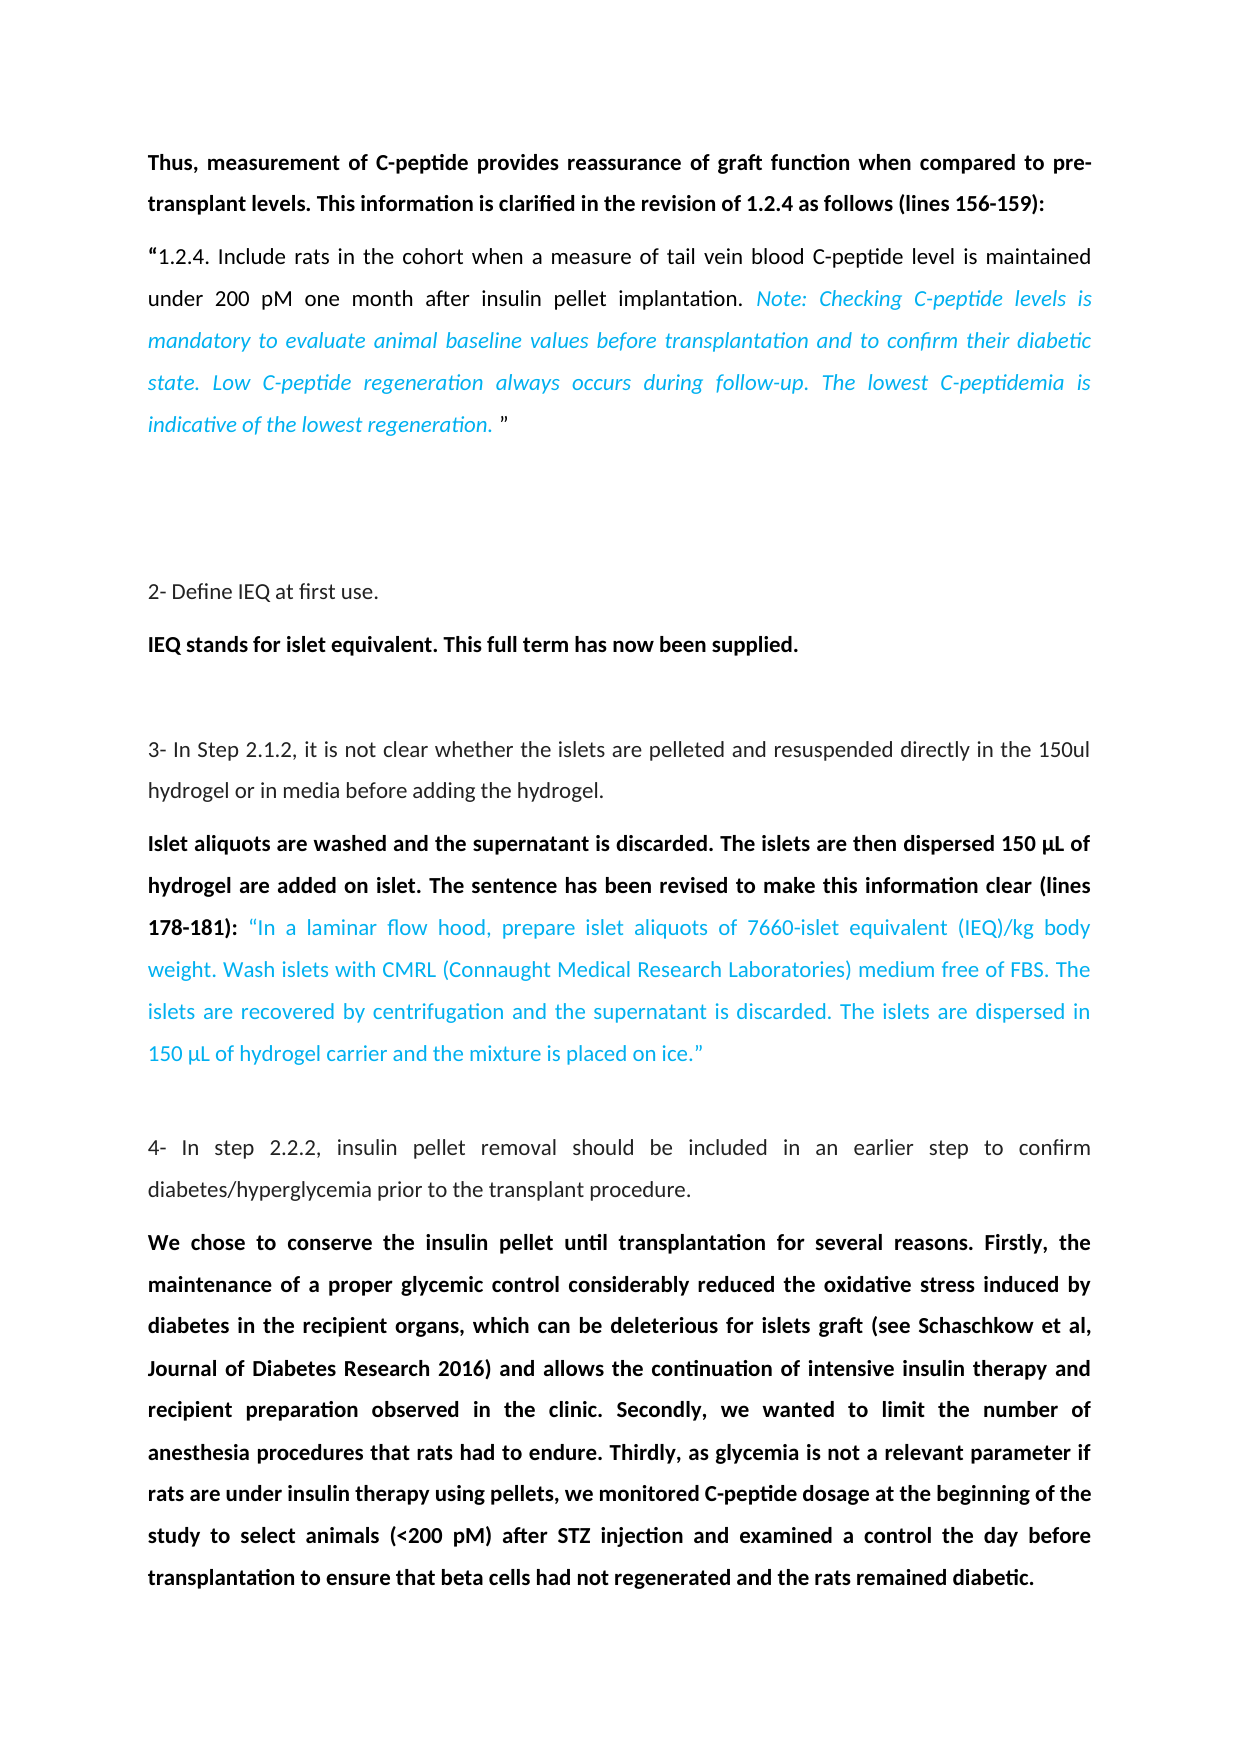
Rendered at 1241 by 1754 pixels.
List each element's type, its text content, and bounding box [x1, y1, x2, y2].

text IEQ stands for islet equivalent. This full term has now been supplied. [148, 630, 1093, 658]
text We chose to conserve the insulin pellet until transplantation for several reasons. Firstly, the maintenance of a proper glycemic control considerably reduced the oxidative stress induced by diabetes in the recipient organs, which can be deleterious for islets graft (see Schaschkow et al, Journal of Diabetes Research 2016) and allows the continuation of intensive insulin therapy and recipient preparation observed in the clinic. Secondly, we wanted to limit the number of anesthesia procedures that rats had to endure. Thirdly, as glycemia is not a relevant parameter if rats are under insulin therapy using pellets, we monitored C-peptide dosage at the beginning of the study to select animals (<200 pM) after STZ injection and examined a control the day before transplantation to ensure that beta cells had not regenerated and the rats remained diabetic. [148, 1228, 1093, 1592]
text “1.2.4. Include rats in the cohort when a measure of tail vein blood C-peptide level is maintained under 200 pM one month after insulin pellet implantation. Note: Checking C-peptide levels is mandatory to evaluate animal baseline values before transplantation and to confirm their diabetic state. Low C-peptide regeneration always occurs during follow-up. The lowest C-peptidemia is indicative of the lowest regeneration. ” [148, 242, 1093, 438]
text 3- In Step 2.1.2, it is not clear whether the islets are pelleted and resuspended directly in the 150ul hydrogel or in media before adding the hydrogel. [148, 735, 1093, 805]
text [148, 148, 1093, 218]
text 2- Define IEQ at first use. [148, 536, 1093, 606]
text Islet aliquots are washed and the supernatant is discarded. The islets are then dispersed 150 µL of hydrogel are added on islet. The sentence has been revised to make this information clear (lines 178-181): “In a laminar flow hood, prepare islet aliquots of 7660-islet equivalent (IEQ)/kg body weight. Wash islets with CMRL (Connaught Medical Research Laboratories) medium free of FBS. The islets are recovered by centrifugation and the supernatant is discarded. The islets are dispersed in 150 µL of hydrogel carrier and the mixture is placed on ice.” [148, 829, 1093, 1067]
text 4- In step 2.2.2, insulin pellet removal should be included in an earlier step to confirm diabetes/hyperglycemia prior to the transplant procedure. [148, 1091, 1093, 1203]
